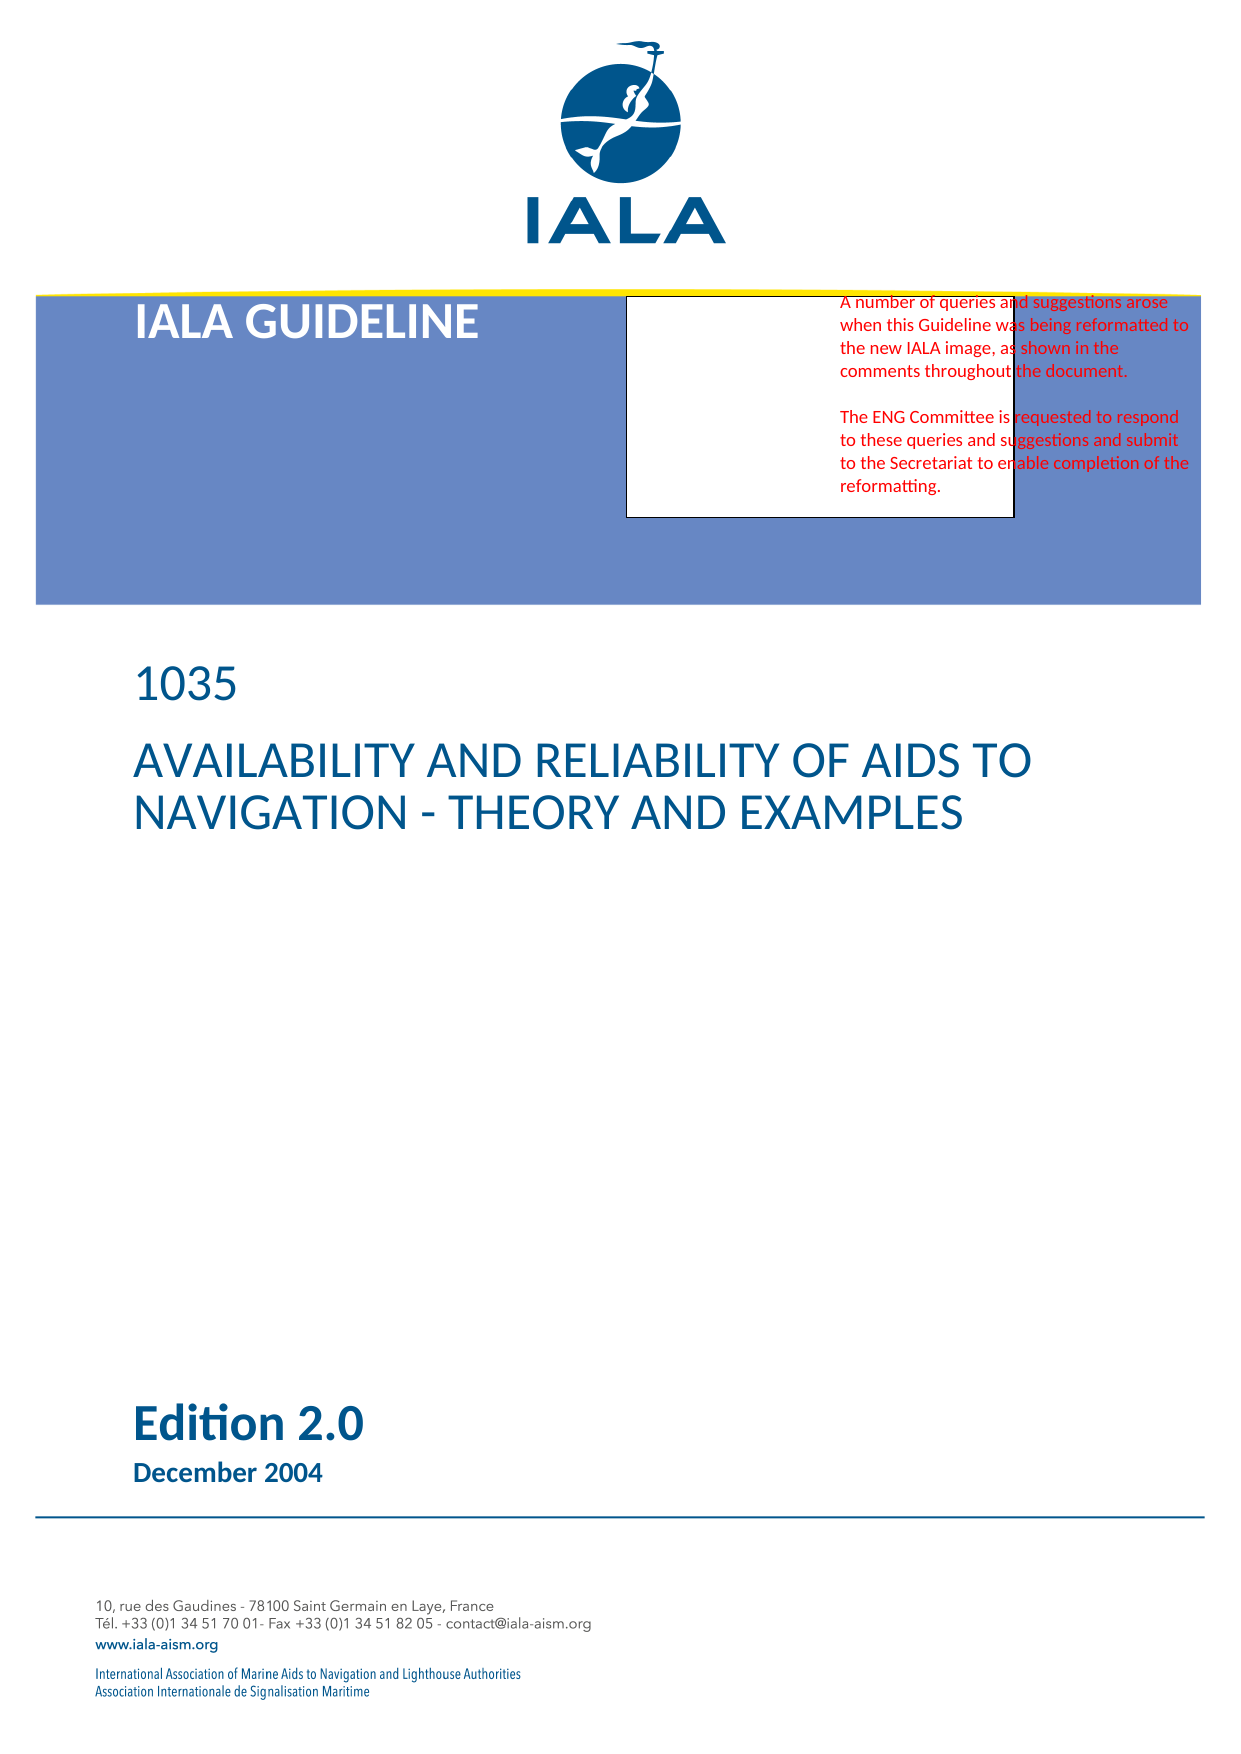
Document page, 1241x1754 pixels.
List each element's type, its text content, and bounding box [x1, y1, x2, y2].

picture [89, 1595, 622, 1714]
picture [0, 29, 1240, 616]
text Edition 2.0 [133, 1390, 1107, 1454]
text Availability and Reliability of Aids to Navigation - Theory and Examples [133, 736, 1107, 840]
text December 2004 [133, 1454, 1107, 1489]
table_header IALA Guideline [40, 297, 1014, 604]
text 1035 [133, 649, 1107, 713]
